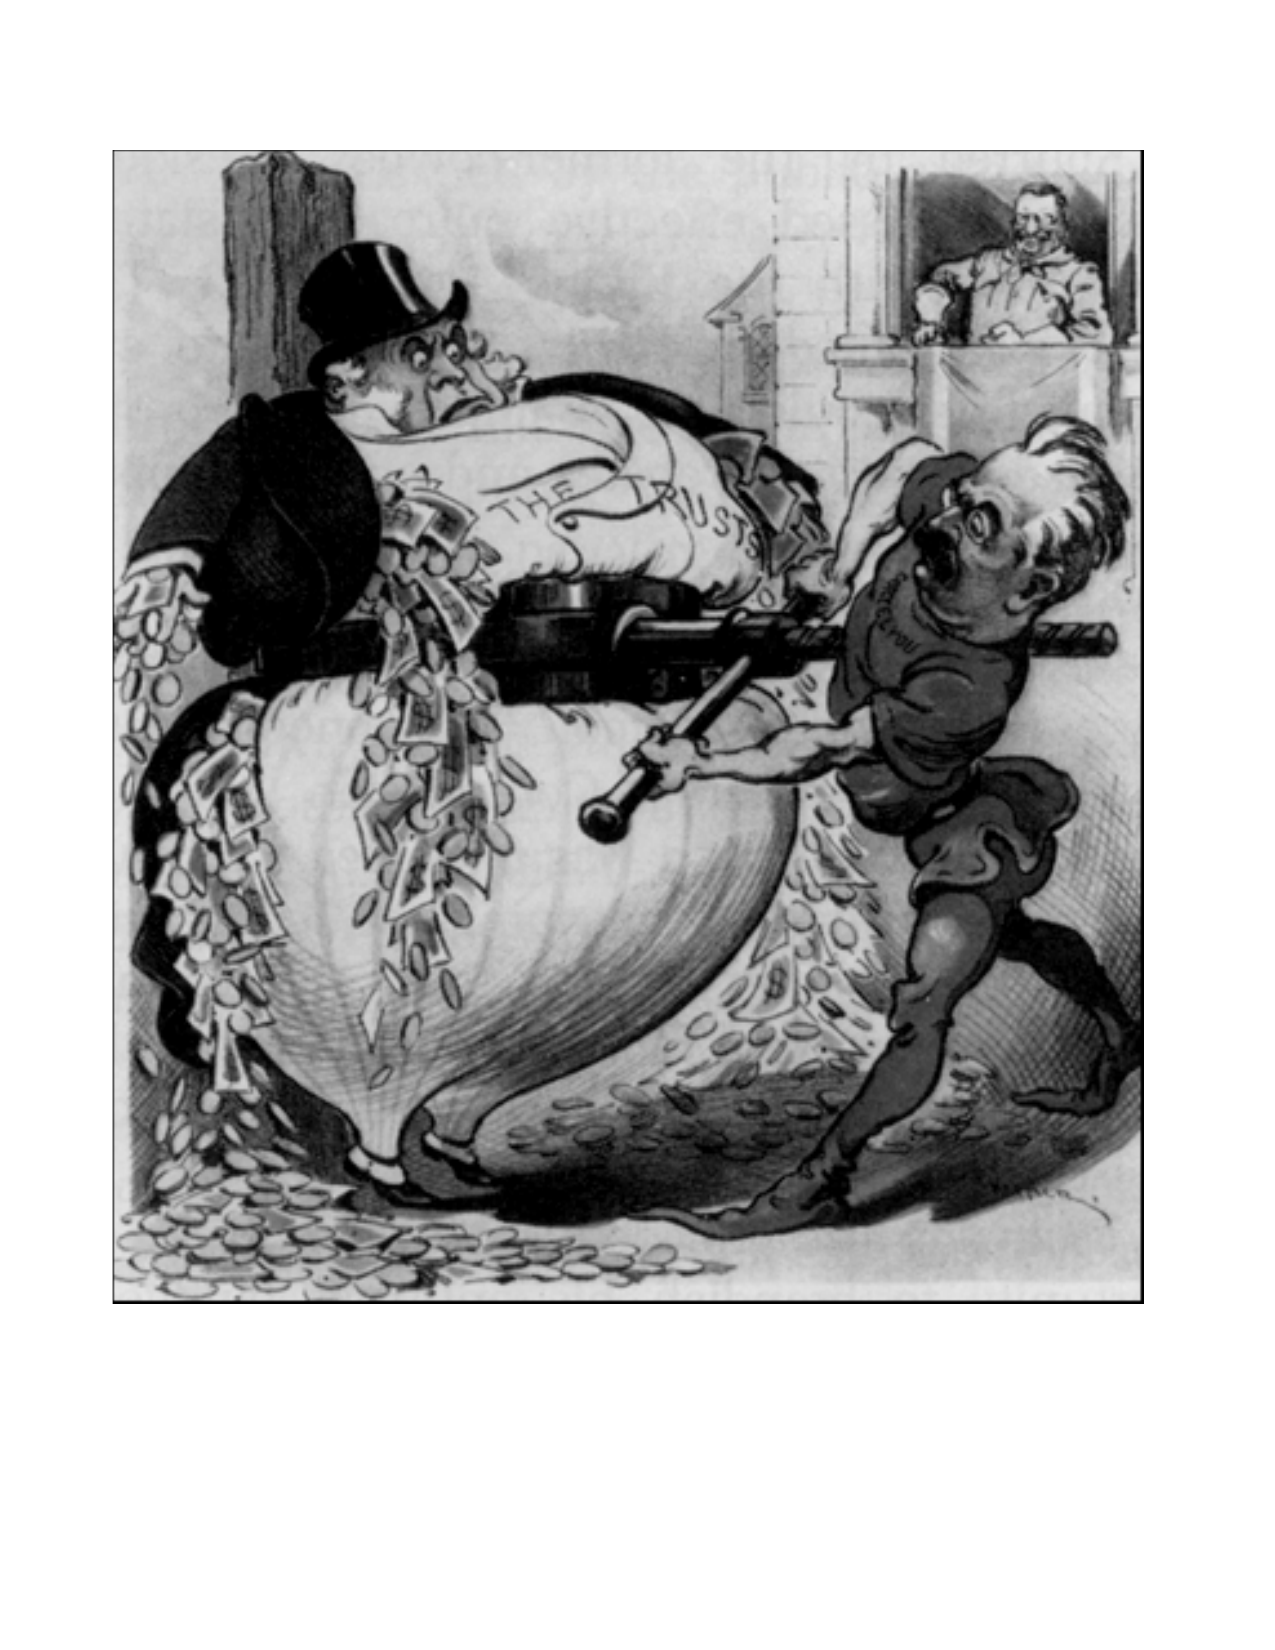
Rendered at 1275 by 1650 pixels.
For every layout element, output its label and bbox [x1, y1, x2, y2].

picture [112, 150, 1144, 1304]
